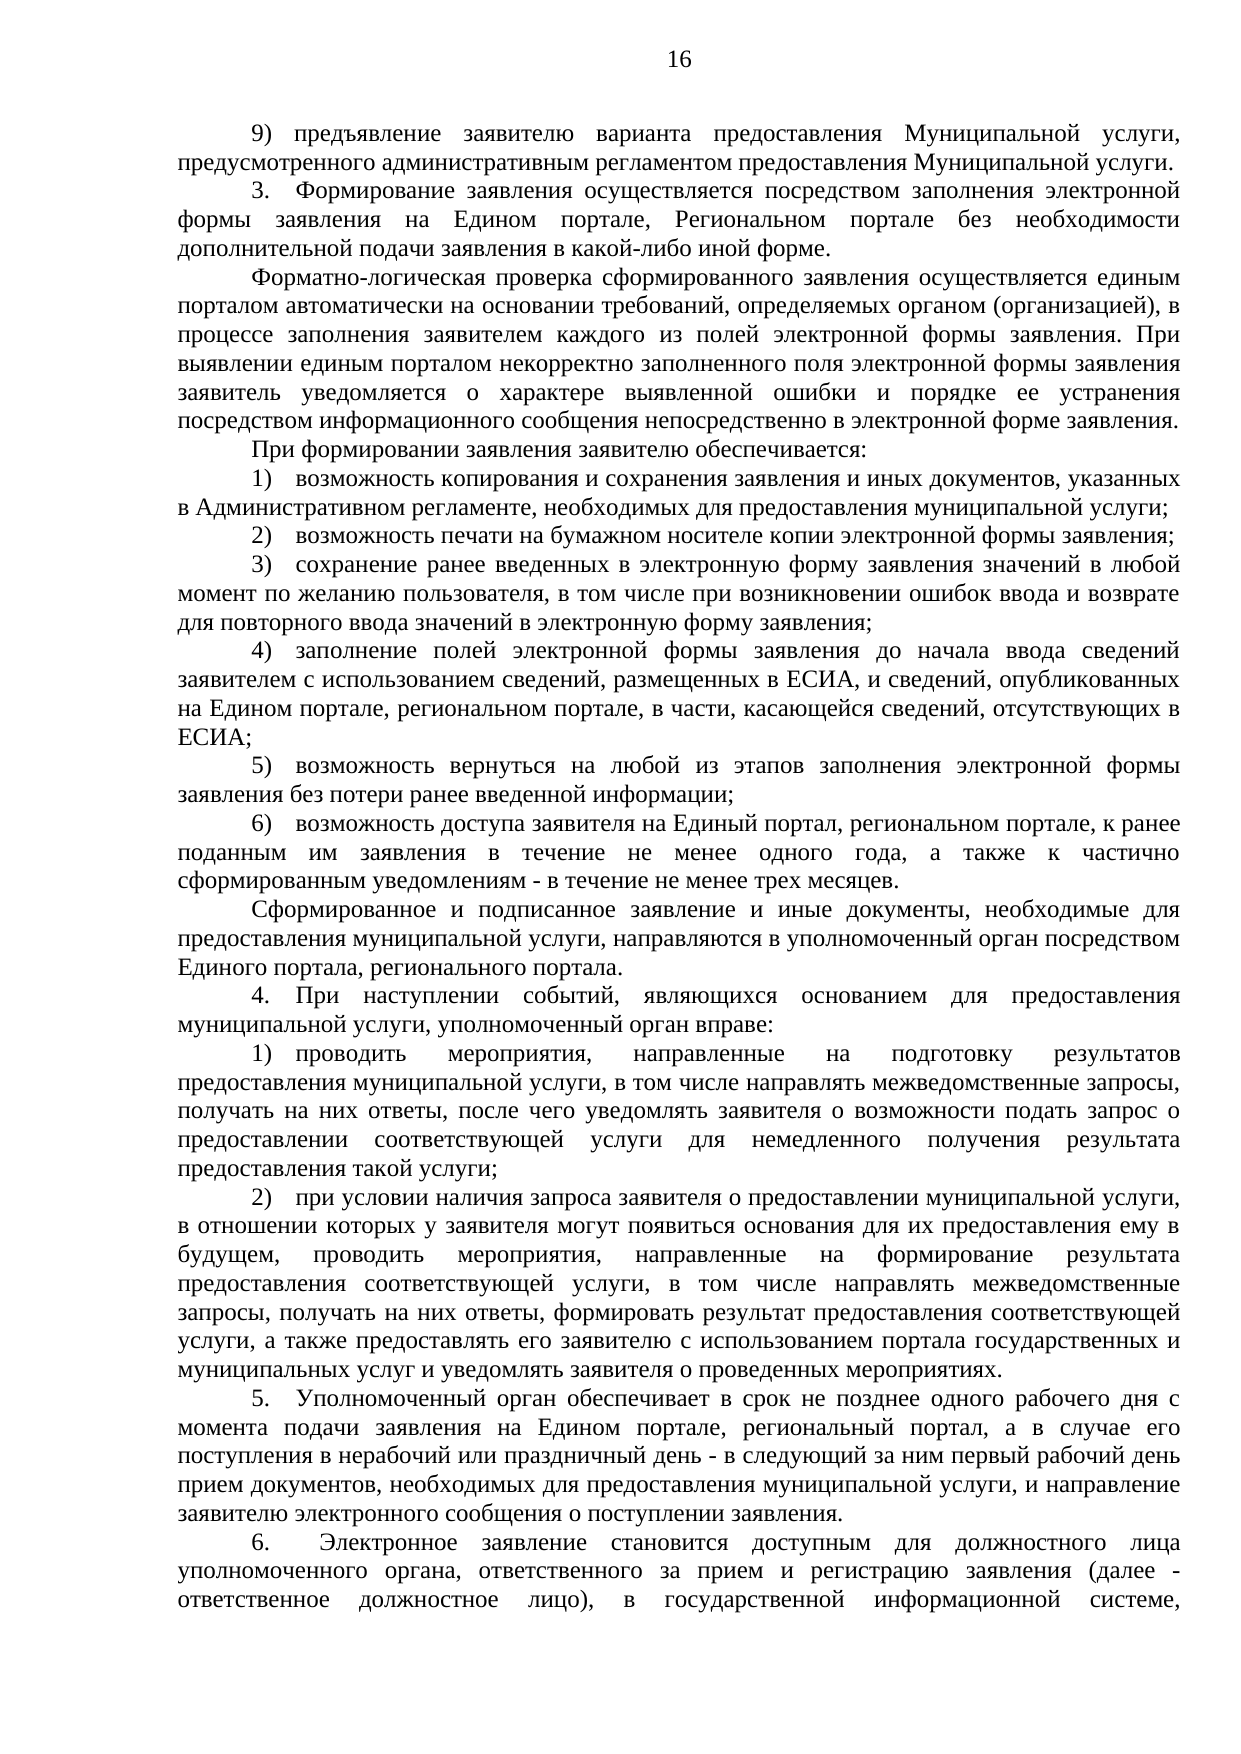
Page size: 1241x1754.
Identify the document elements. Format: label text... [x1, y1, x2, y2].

list проводить мероприятия, направленные на подготовку результатов предоставления муниципальной услуги, в том числе направлять межведомственные запросы, получать на них ответы, после чего уведомлять заявителя о возможности подать запрос о предоставлении соответствующей услуги для немедленного получения результата предоставления такой услуги; [177, 1038, 1181, 1182]
text 9) предъявление заявителю варианта предоставления Муниципальной услуги, предусмотренного административным регламентом предоставления Муниципальной услуги. [177, 118, 1181, 176]
text Форматно-логическая проверка сформированного заявления осуществляется единым порталом автоматически на основании требований, определяемых органом (организацией), в процессе заполнения заявителем каждого из полей электронной формы заявления. При выявлении единым порталом некорректно заполненного поля электронной формы заявления заявитель уведомляется о характере выявленной ошибки и порядке ее устранения посредством информационного сообщения непосредственно в электронной форме заявления. [177, 262, 1181, 434]
list возможность вернуться на любой из этапов заполнения электронной формы заявления без потери ранее введенной информации; [177, 751, 1181, 808]
list заполнение полей электронной формы заявления до начала ввода сведений заявителем с использованием сведений, размещенных в ЕСИА, и сведений, опубликованных на Едином портале, региональном портале, в части, касающейся сведений, отсутствующих в ЕСИА; [177, 636, 1181, 751]
text 4. При наступлении событий, являющихся основанием для предоставления муниципальной услуги, уполномоченный орган вправе: [177, 981, 1181, 1038]
list возможность доступа заявителя на Единый портал, региональном портале, к ранее поданным им заявления в течение не менее одного года, а также к частично сформированным уведомлениям - в течение не менее трех месяцев. [177, 808, 1181, 894]
text Сформированное и подписанное заявление и иные документы, необходимые для предоставления муниципальной услуги, направляются в уполномоченный орган посредством Единого портала, регионального портала. [177, 894, 1181, 981]
text 3. Формирование заявления осуществляется посредством заполнения электронной формы заявления на Едином портале, Региональном портале без необходимости дополнительной подачи заявления в какой-либо иной форме. [177, 176, 1181, 262]
list при условии наличия запроса заявителя о предоставлении муниципальной услуги, в отношении которых у заявителя могут появиться основания для их предоставления ему в будущем, проводить мероприятия, направленные на формирование результата предоставления соответствующей услуги, в том числе направлять межведомственные запросы, получать на них ответы, формировать результат предоставления соответствующей услуги, а также предоставлять его заявителю с использованием портала государственных и муниципальных услуг и уведомлять заявителя о проведенных мероприятиях. [177, 1182, 1181, 1383]
list возможность печати на бумажном носителе копии электронной формы заявления; [177, 521, 1181, 549]
text 5. Уполномоченный орган обеспечивает в срок не позднее одного рабочего дня с момента подачи заявления на Едином портале, региональный портал, а в случае его поступления в нерабочий или праздничный день - в следующий за ним первый рабочий день прием документов, необходимых для предоставления муниципальной услуги, и направление заявителю электронного сообщения о поступлении заявления. [177, 1383, 1181, 1527]
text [177, 1527, 1181, 1613]
list возможность копирования и сохранения заявления и иных документов, указанных в Административном регламенте, необходимых для предоставления муниципальной услуги; [177, 463, 1181, 521]
text При формировании заявления заявителю обеспечивается: [177, 434, 1181, 463]
list сохранение ранее введенных в электронную форму заявления значений в любой момент по желанию пользователя, в том числе при возникновении ошибок ввода и возврате для повторного ввода значений в электронную форму заявления; [177, 549, 1181, 636]
